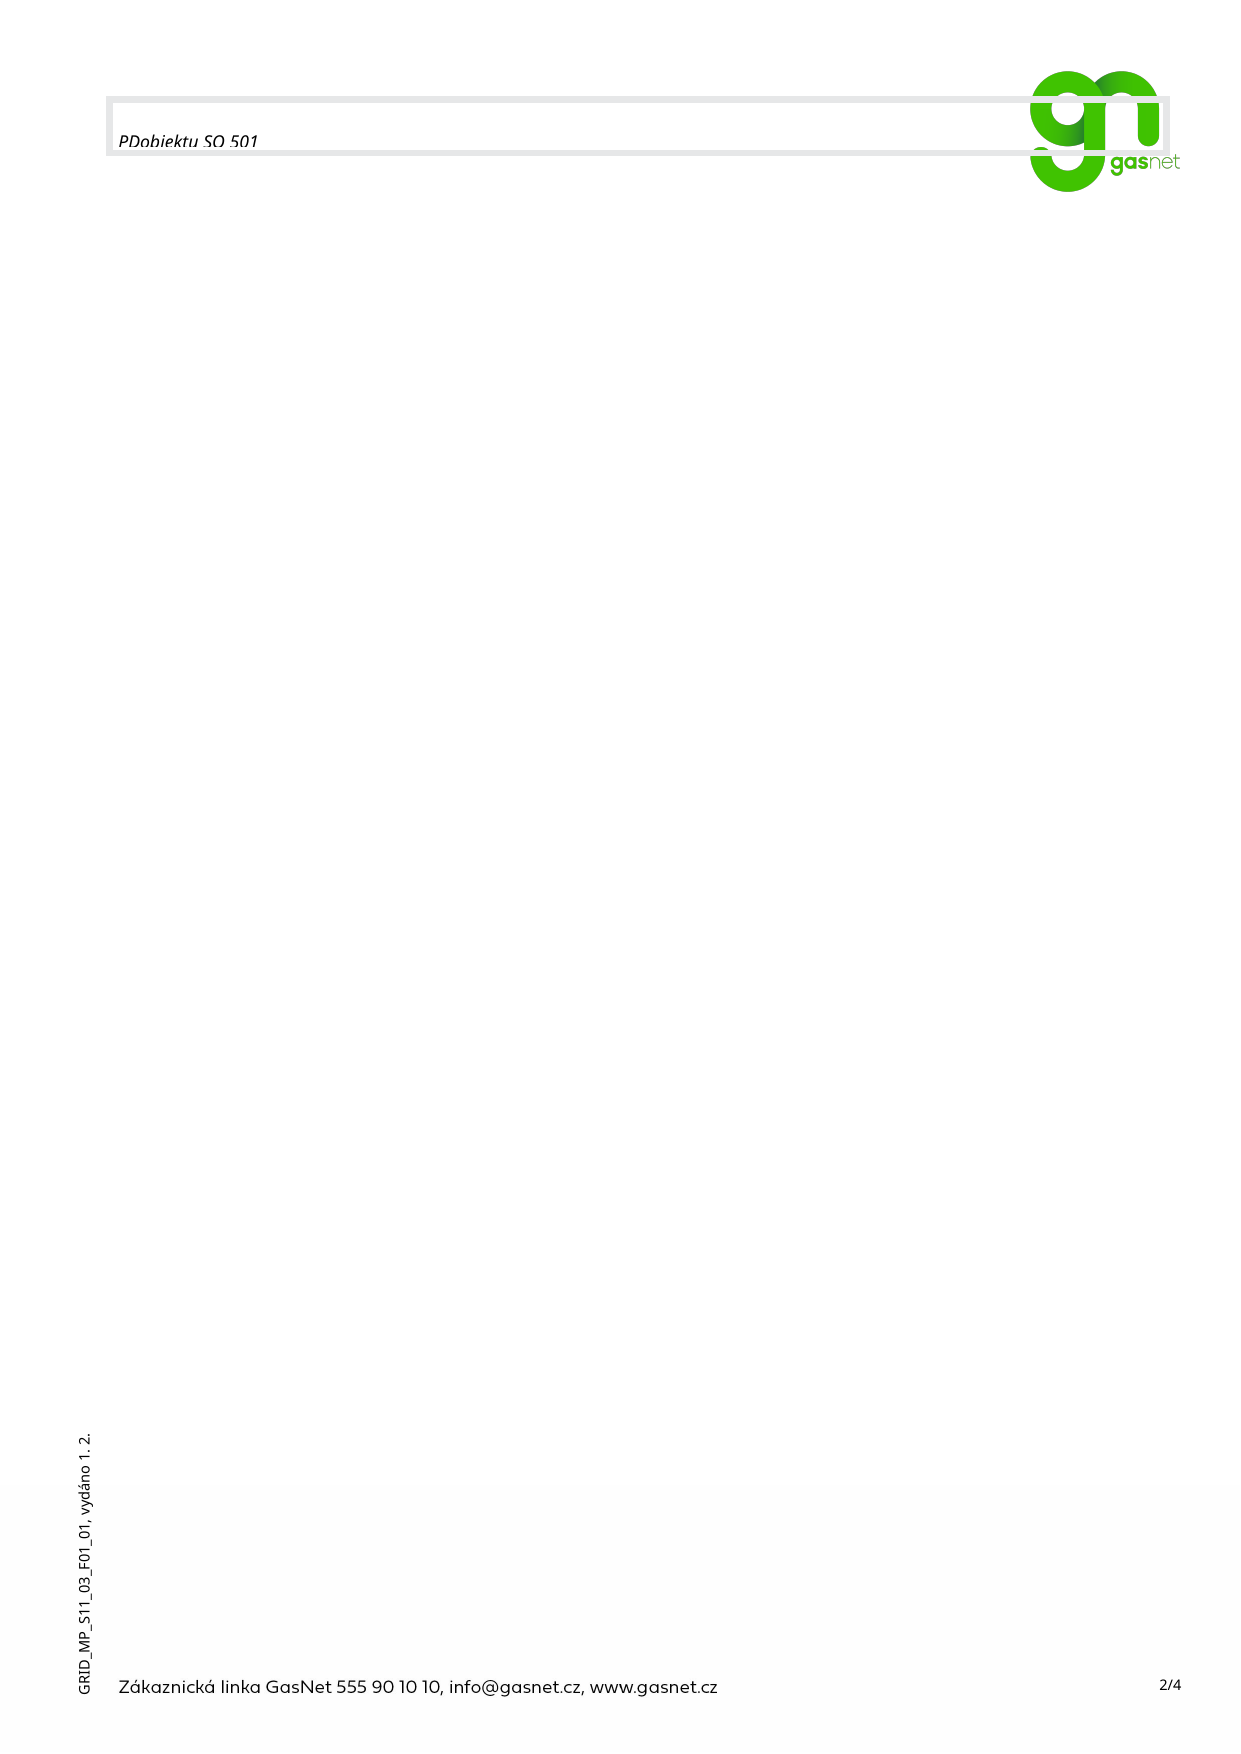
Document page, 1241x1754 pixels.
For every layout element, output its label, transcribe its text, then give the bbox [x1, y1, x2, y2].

picture [0, 1485, 1241, 1752]
picture [988, 29, 1222, 234]
table_cell PDobjektu SO 501 [113, 103, 1163, 149]
